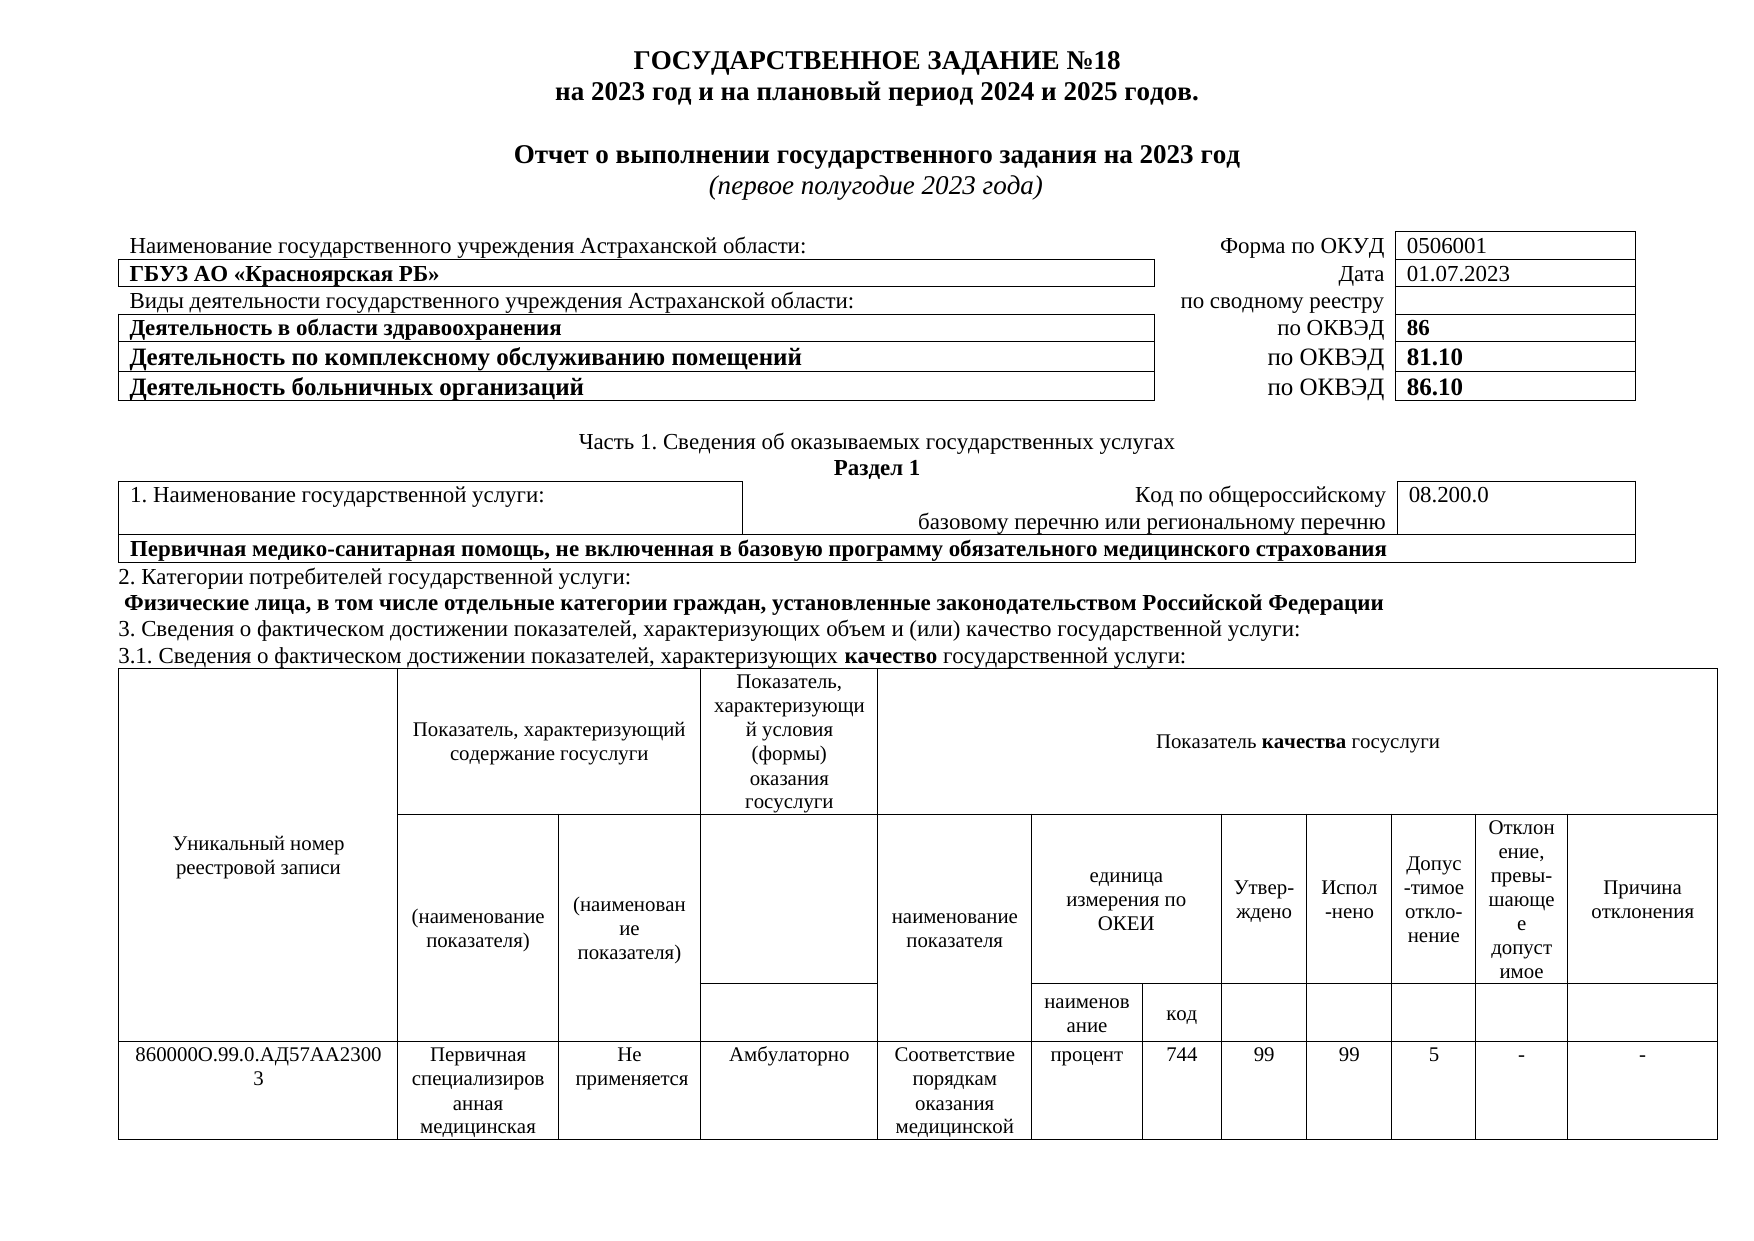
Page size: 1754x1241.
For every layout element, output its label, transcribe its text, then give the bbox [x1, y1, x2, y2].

text на 2023 год и на плановый период 2024 и 2025 годов. [118, 76, 1636, 107]
text (первое полугодие 2023 года) [118, 169, 1636, 200]
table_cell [878, 1042, 1031, 1138]
table_header 1. Наименование государственной услуги: [119, 482, 742, 534]
table_cell [1222, 984, 1306, 1041]
table_cell единица измерения по ОКЕИ [1032, 815, 1221, 983]
table_cell 86 [1396, 315, 1635, 341]
table_header Наименование государственного учреждения Астраханской области: [118, 231, 1155, 259]
table_header Показатель, характеризующий содержание госуслуги [398, 669, 700, 813]
table_cell по ОКВЭД [1155, 341, 1395, 371]
table_header Форма по ОКУД [1155, 231, 1395, 259]
table_cell Деятельность по комплексному обслуживанию помещений [119, 342, 1154, 371]
table_cell (наименование показателя) [398, 815, 558, 1041]
table_cell Не применяется [559, 1042, 700, 1138]
table_header Показатель качества госуслуги [878, 669, 1717, 813]
table_cell Деятельность больничных организаций [119, 372, 1154, 400]
table_cell [1396, 287, 1635, 313]
table_cell 5 [1392, 1042, 1475, 1138]
table_cell по ОКВЭД [1155, 314, 1395, 341]
table_cell Деятельность в области здравоохранения [119, 315, 1154, 341]
table_cell [1307, 984, 1391, 1041]
table_cell 81.10 [1396, 342, 1635, 371]
text Раздел 1 [118, 454, 1636, 481]
table_cell [701, 815, 877, 983]
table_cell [398, 1042, 558, 1138]
text ГОСУДАРСТВЕННОЕ ЗАДАНИЕ №18 [118, 44, 1636, 76]
table_cell по сводному реестру [1155, 286, 1395, 313]
table_cell 99 [1307, 1042, 1391, 1138]
table_cell - [1568, 1042, 1717, 1138]
table_cell наименование показателя [878, 815, 1031, 1041]
text Физические лица, в том числе отдельные категории граждан, установленные законодательством Российской Федерации [118, 589, 1636, 615]
table_cell Первичная медико-санитарная помощь, не включенная в базовую программу обязательного медицинского страхования [119, 535, 1635, 562]
table_header 0506001 [1396, 232, 1635, 259]
table_cell ГБУЗ АО «Красноярская РБ» [119, 260, 1154, 286]
table_cell Виды деятельности государственного учреждения Астраханской области: [118, 287, 1155, 313]
table_header Уникальный номер реестровой записи [119, 669, 397, 1041]
table_cell Испол-нено [1307, 815, 1391, 983]
text 2. Категории потребителей государственной услуги: [118, 563, 1636, 589]
table_cell 01.07.2023 [1396, 260, 1635, 286]
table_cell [119, 1042, 397, 1138]
table_cell Амбулаторно [701, 1042, 877, 1138]
table_header Показатель, характеризующий условия (формы) оказания госуслуги [701, 669, 877, 813]
table_cell [1476, 984, 1567, 1041]
table_cell (наименование показателя) [559, 815, 700, 1041]
table_cell Отклонение, превы-шающее допустимое [1476, 815, 1567, 983]
table_cell 86.10 [1396, 372, 1635, 400]
table_cell по ОКВЭД [1155, 371, 1395, 400]
table_cell - [1476, 1042, 1567, 1138]
table_cell Дата [1155, 259, 1395, 286]
table_cell 99 [1222, 1042, 1306, 1138]
table_cell Причина отклонения [1568, 815, 1717, 983]
table_cell Допус-тимое откло-нение [1392, 815, 1475, 983]
table_header Код по общероссийскому базовому перечню или региональному перечню [743, 481, 1397, 534]
table_cell [701, 984, 877, 1041]
text Отчет о выполнении государственного задания на 2023 год [118, 138, 1636, 169]
table_cell наименование [1032, 984, 1142, 1041]
table_cell [1568, 984, 1717, 1041]
table_header 08.200.0 [1398, 482, 1635, 534]
text Часть 1. Сведения об оказываемых государственных услугах [118, 428, 1636, 454]
text 3. Сведения о фактическом достижении показателей, характеризующих объем и (или) качество государственной услуги: [118, 615, 1636, 642]
text 3.1. Сведения о фактическом достижении показателей, характеризующих качество государственной услуги: [118, 642, 1636, 668]
table_cell Утвер-ждено [1222, 815, 1306, 983]
table_cell [1392, 984, 1475, 1041]
table_cell процент [1032, 1042, 1142, 1138]
table_cell 744 [1143, 1042, 1221, 1138]
table_cell код [1143, 984, 1221, 1041]
